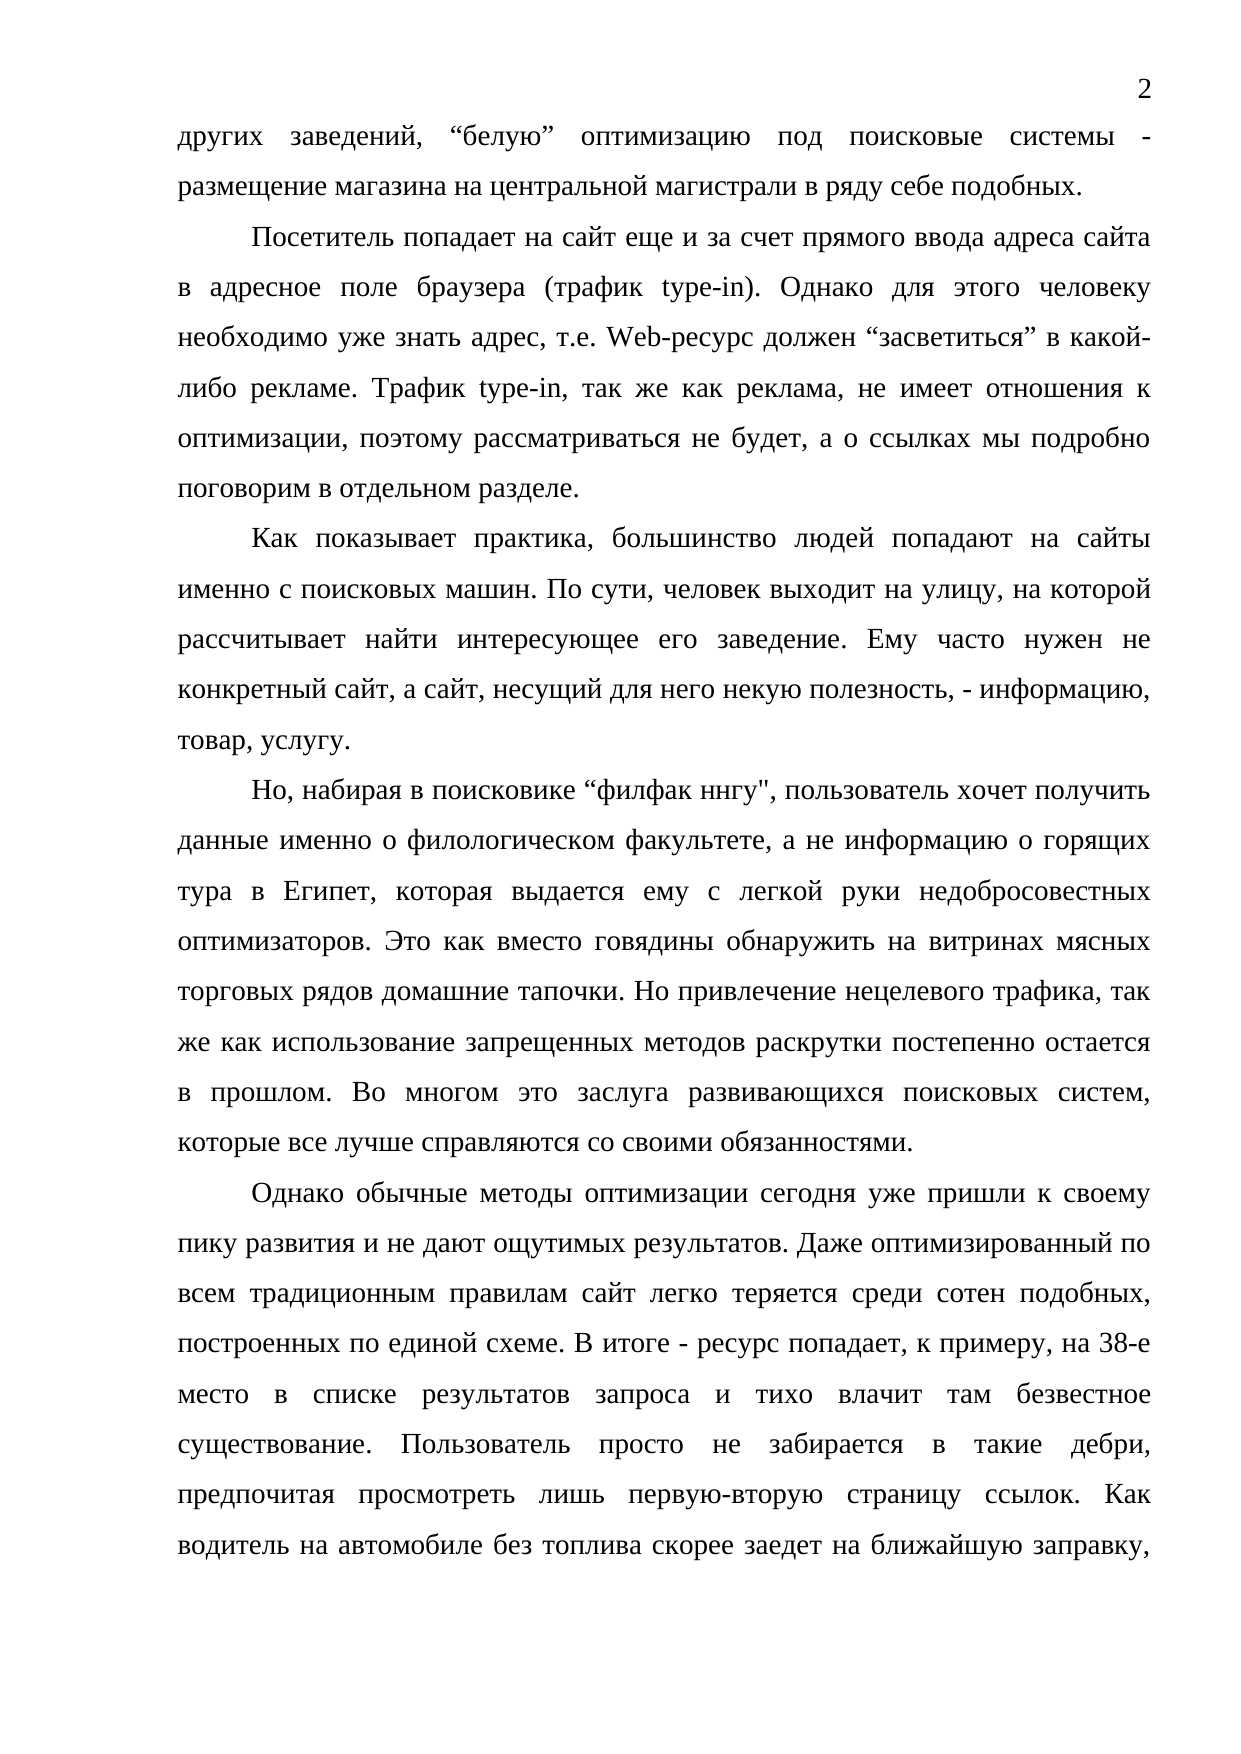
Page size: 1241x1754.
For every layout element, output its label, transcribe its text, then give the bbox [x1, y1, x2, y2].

text Как показывает практика, большинство людей попадают на сайты именно с поисковых машин. По сути, человек выходит на улицу, на которой рассчитывает найти интересующее его заведение. Ему часто нужен не конкретный сайт, а сайт, несущий для него некую полезность, - информацию, товар, услугу. [177, 521, 1152, 755]
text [177, 1175, 1152, 1560]
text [177, 118, 1152, 202]
text Но, набирая в поисковике “филфак ннгу", пользователь хочет получить данные именно о филологическом факультете, а не информацию о горящих тура в Египет, которая выдается ему с легкой руки недобросовестных оптимизаторов. Это как вместо говядины обнаружить на витринах мясных торговых рядов домашние тапочки. Но привлечение нецелевого трафика, так же как использование запрещенных методов раскрутки постепенно остается в прошлом. Во многом это заслуга развивающихся поисковых систем, которые все лучше справляются со своими обязанностями. [177, 772, 1152, 1158]
text Посетитель попадает на сайт еще и за счет прямого ввода адреса сайта в адресное поле браузера (трафик type-in). Однако для этого человеку необходимо уже знать адрес, т.е. Web-ресурс должен “засветиться” в какой-либо рекламе. Трафик type-in, так же как реклама, не имеет отношения к оптимизации, поэтому рассматриваться не будет, а о ссылках мы подробно поговорим в отдельном разделе. [177, 219, 1152, 504]
